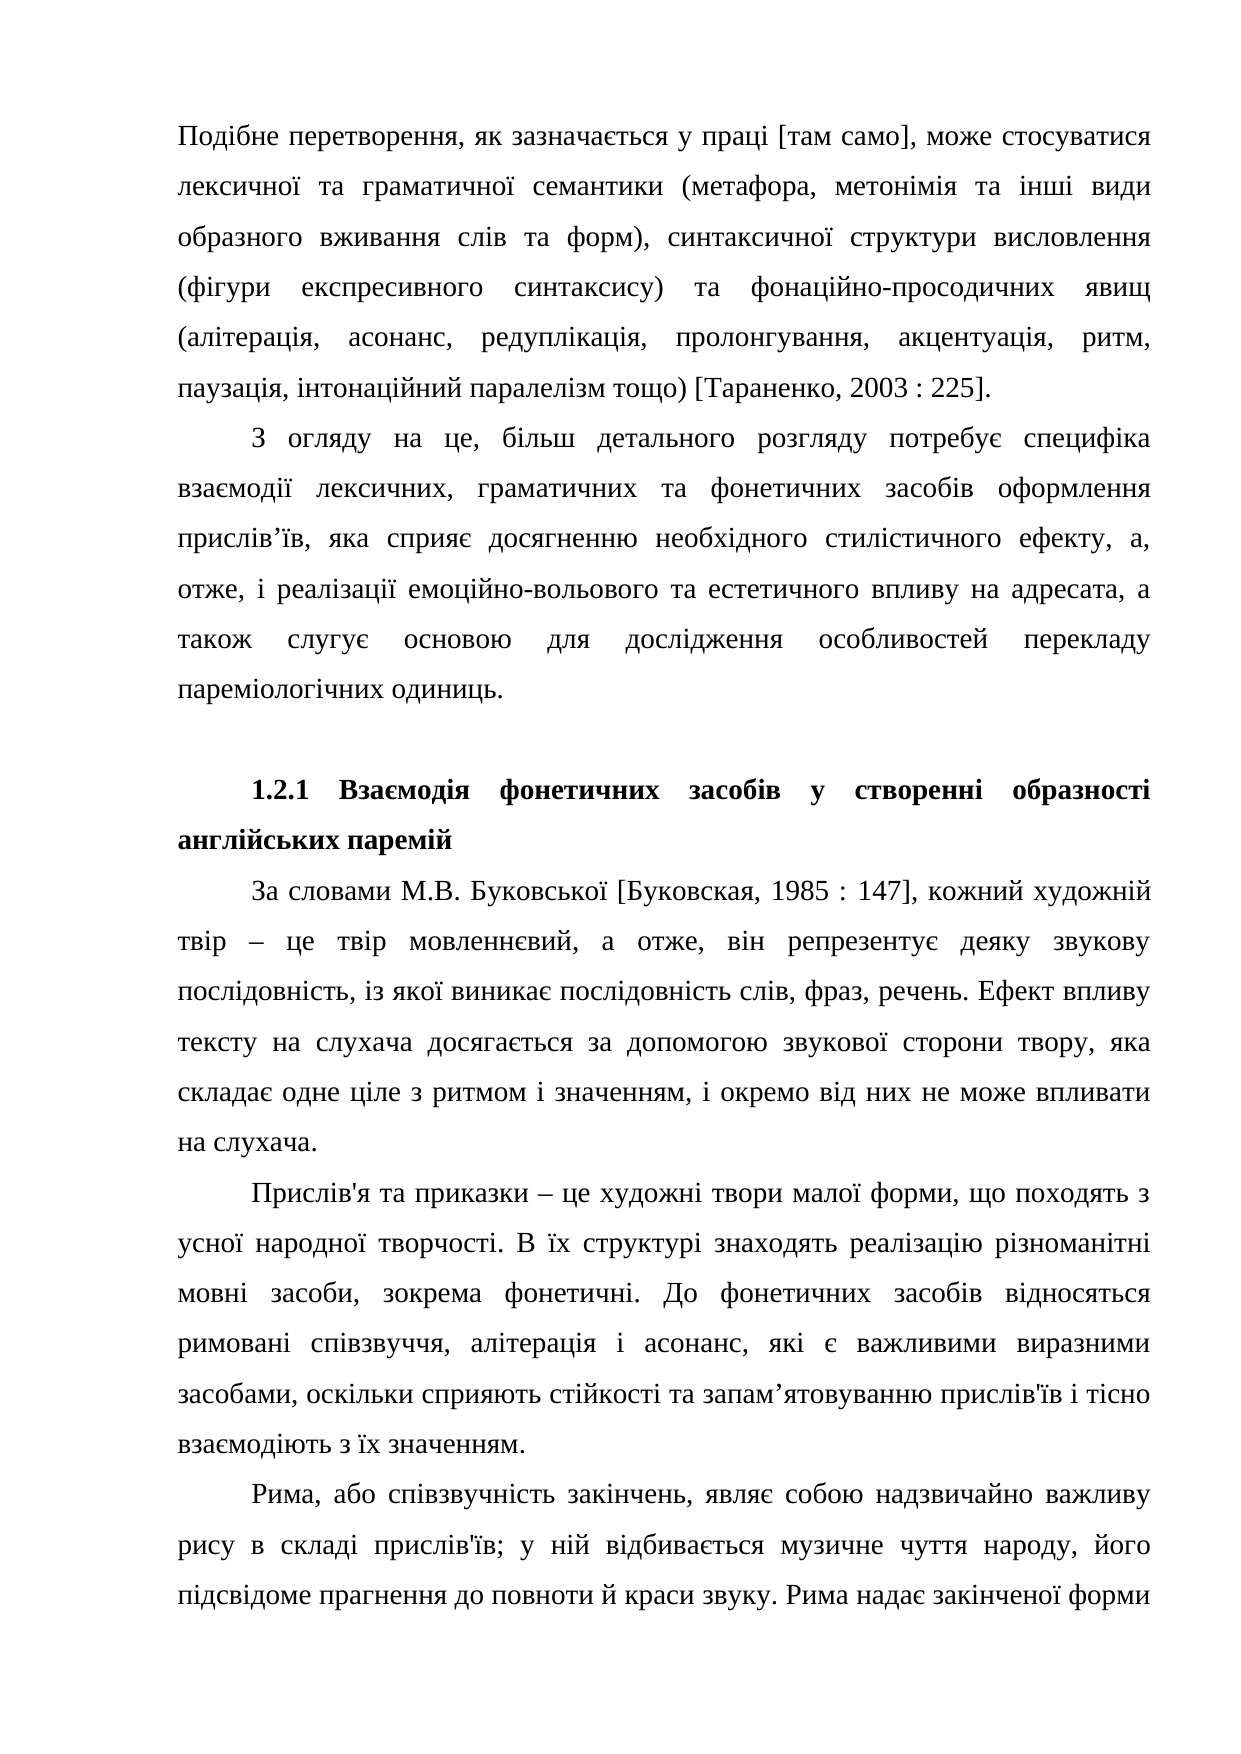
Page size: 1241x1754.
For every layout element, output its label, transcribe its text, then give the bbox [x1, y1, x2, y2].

text Прислів'я та приказки – це художні твори малої форми, що походять з усної народної творчості. В їх структурі знаходять реалізацію різноманітні мовні засоби, зокрема фонетичні. До фонетичних засобів відносяться римовані співзвуччя, алітерація і асонанс, які є важливими виразними засобами, оскільки сприяють стійкості та запам’ятовуванню прислів'їв і тісно взаємодіють з їх значенням. [177, 1175, 1152, 1460]
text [177, 1477, 1152, 1611]
list За словами М.В. Буковської [Буковская, 1985 : 147], кожний художній твір – це твір мовленнєвий, а отже, він репрезентує деяку звукову послідовність, із якої виникає послідовність слів, фраз, речень. Ефект впливу тексту на слухача досягається за допомогою звукової сторони твору, яка складає одне ціле з ритмом і значенням, і окремо від них не може впливати на слухача. [177, 873, 1152, 1158]
text З огляду на це, більш детального розгляду потребує специфіка взаємодії лексичних, граматичних та фонетичних засобів оформлення прислів’їв, яка сприяє досягненню необхідного стилістичного ефекту, а, отже, і реалізації емоційно-вольового та естетичного впливу на адресата, а також слугує основою для дослідження особливостей перекладу пареміологічних одиниць. [177, 420, 1152, 705]
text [177, 118, 1152, 403]
list 1.2.1 Взаємодія фонетичних засобів у створенні образності англійських паремій [177, 772, 1152, 856]
